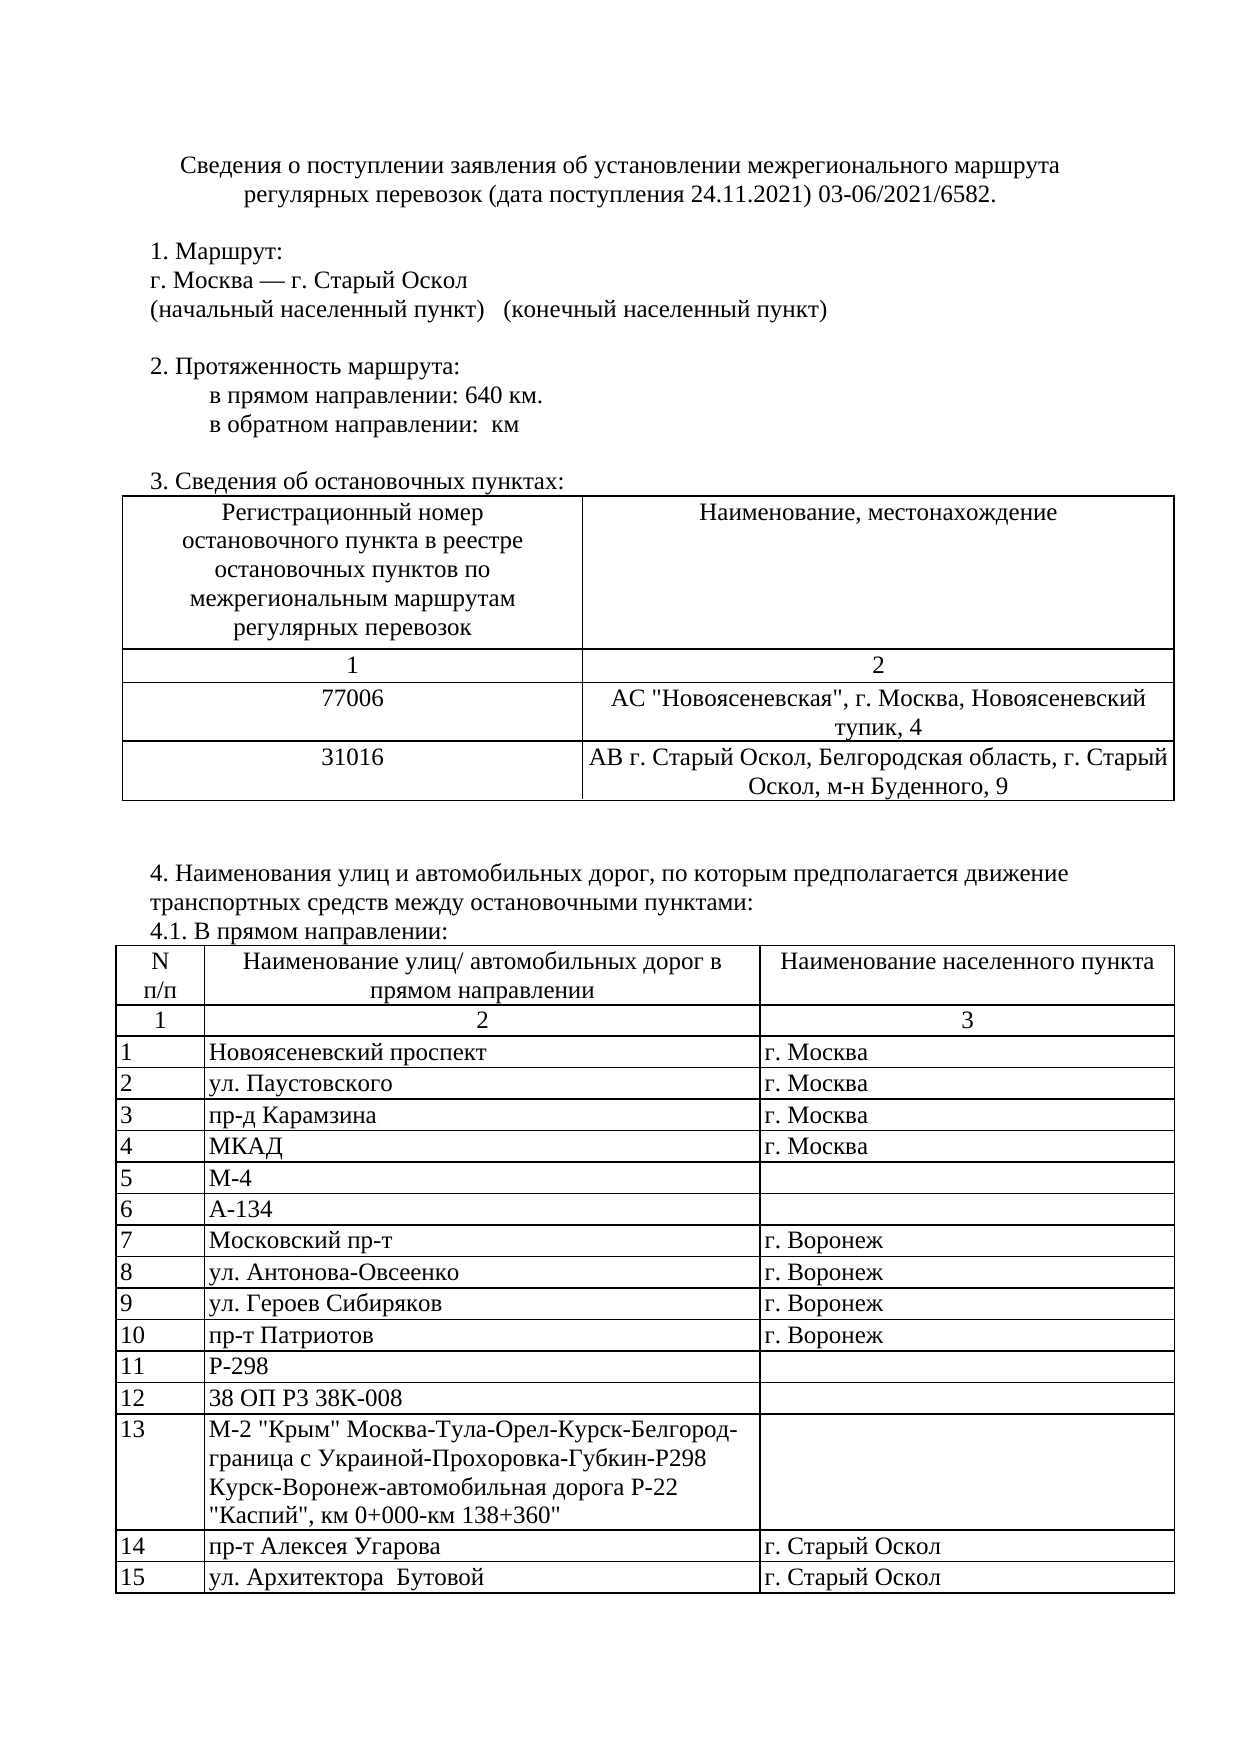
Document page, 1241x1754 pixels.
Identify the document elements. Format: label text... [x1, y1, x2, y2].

table_cell [761, 1194, 1174, 1224]
table_cell 14 [117, 1531, 204, 1561]
table_cell г. Старый Оскол [761, 1562, 1174, 1592]
table_cell г. Москва [761, 1068, 1174, 1098]
table_header Регистрационный номер остановочного пункта в реестре остановочных пунктов по межрегиональным маршрутам регулярных перевозок [123, 497, 582, 648]
table_cell 9 [117, 1289, 204, 1318]
table_cell 2 [117, 1068, 204, 1098]
table_cell 3 [117, 1100, 204, 1130]
table_header Наименование, местонахождение [583, 497, 1173, 648]
table_cell г. Воронеж [761, 1257, 1174, 1287]
table_cell 15 [117, 1562, 204, 1592]
table_cell [761, 1415, 1174, 1529]
text 2. Протяженность маршрута: [150, 351, 1090, 380]
table_cell 7 [117, 1226, 204, 1256]
text 4. Наименования улиц и автомобильных дорог, по которым предполагается движение транспортных средств между остановочными пунктами: [150, 858, 1090, 916]
table_cell 2 [583, 650, 1173, 681]
table_cell 1 [117, 1006, 204, 1035]
table_cell 4 [117, 1131, 204, 1161]
text 1. Маршрут: [150, 236, 1090, 265]
table_cell г. Воронеж [761, 1320, 1174, 1350]
table_cell [761, 1383, 1174, 1413]
table_cell Новоясеневский проспект [205, 1037, 759, 1067]
table_cell 6 [117, 1194, 204, 1224]
table_cell 1 [123, 650, 582, 681]
text 4.1. В прямом направлении: [150, 916, 1090, 945]
table_cell М-2 "Крым" Москва-Тула-Орел-Курск-Белгород-граница с Украиной-Прохоровка-Губкин-Р298 Курск-Воронеж-автомобильная дорога Р-22 "Каспий", км 0+000-км 138+360" [205, 1415, 759, 1529]
table_header Наименование улиц/ автомобильных дорог в прямом направлении [205, 946, 759, 1004]
table_header N п/п [117, 946, 204, 1004]
table_cell 77006 [123, 683, 582, 740]
table_cell ул. Архитектора Бутовой [205, 1562, 759, 1592]
table_cell 8 [117, 1257, 204, 1287]
table_cell г. Воронеж [761, 1226, 1174, 1256]
table_cell 2 [205, 1006, 759, 1035]
table_cell г. Москва [761, 1131, 1174, 1161]
table_cell Р-298 [205, 1352, 759, 1381]
table_cell ул. Паустовского [205, 1068, 759, 1098]
table_cell ул. Героев Сибиряков [205, 1289, 759, 1318]
table_cell [761, 1352, 1174, 1381]
table_cell МКАД [205, 1131, 759, 1161]
table_cell А-134 [205, 1194, 759, 1224]
table_cell пр-д Карамзина [205, 1100, 759, 1130]
text 3. Сведения об остановочных пунктах: [150, 466, 1090, 495]
table_cell г. Москва [761, 1037, 1174, 1067]
text Сведения о поступлении заявления об установлении межрегионального маршрута регулярных перевозок (дата поступления 24.11.2021) 03-06/2021/6582. [150, 150, 1090, 207]
table_cell 12 [117, 1383, 204, 1413]
table_cell Московский пр-т [205, 1226, 759, 1256]
table_cell [761, 1163, 1174, 1193]
table_cell г. Старый Оскол [761, 1531, 1174, 1561]
table_cell г. Воронеж [761, 1289, 1174, 1318]
table_cell г. Москва [761, 1100, 1174, 1130]
table_cell АВ г. Старый Оскол, Белгородская область, г. Старый Оскол, м-н Буденного, 9 [583, 742, 1173, 799]
table_cell пр-т Патриотов [205, 1320, 759, 1350]
table_cell 38 ОП Р3 38К-008 [205, 1383, 759, 1413]
text в прямом направлении: 640 км. [150, 380, 1090, 409]
table_cell 11 [117, 1352, 204, 1381]
table_header Наименование населенного пункта [761, 946, 1174, 1004]
table_cell ул. Антонова-Овсеенко [205, 1257, 759, 1287]
table_cell пр-т Алексея Угарова [205, 1531, 759, 1561]
text в обратном направлении: км [150, 409, 1090, 437]
table_cell 3 [761, 1006, 1174, 1035]
table_cell 1 [117, 1037, 204, 1067]
text (начальный населенный пункт) (конечный населенный пункт) [150, 294, 1090, 322]
table_cell 31016 [123, 742, 582, 799]
table_cell 5 [117, 1163, 204, 1193]
table_cell М-4 [205, 1163, 759, 1193]
table_cell 13 [117, 1415, 204, 1529]
text г. Москва — г. Старый Оскол [150, 265, 1090, 294]
table_cell 10 [117, 1320, 204, 1350]
table_cell АС "Новоясеневская", г. Москва, Новоясеневский тупик, 4 [583, 683, 1173, 740]
